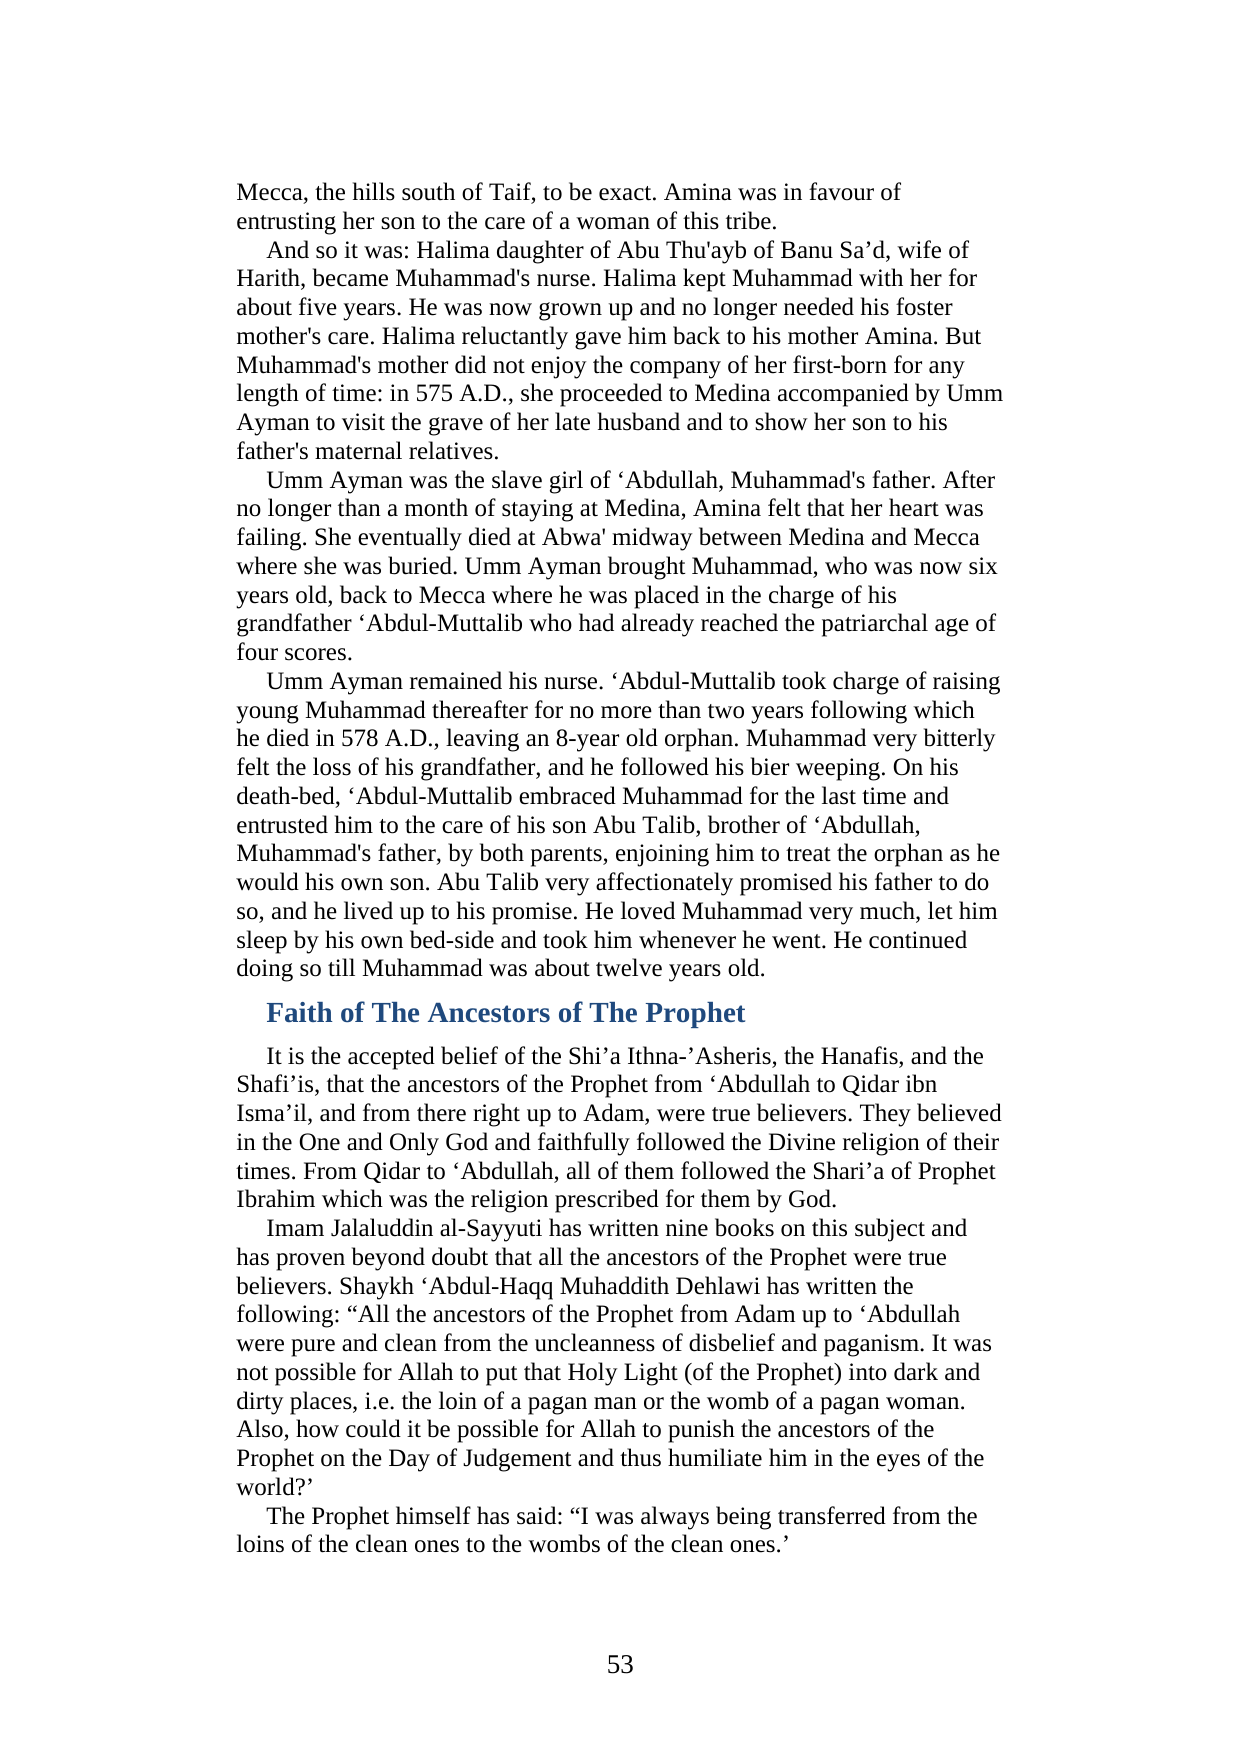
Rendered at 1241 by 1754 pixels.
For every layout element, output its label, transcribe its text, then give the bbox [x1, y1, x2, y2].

text Umm Ayman remained his nurse. ‘Abdul-Muttalib took charge of raising young Muhammad thereafter for no more than two years following which he died in 578 A.D., leaving an 8-year old orphan. Muhammad very bitterly felt the loss of his grandfather, and he followed his bier weeping. On his death-bed, ‘Abdul-Muttalib embraced Muhammad for the last time and entrusted him to the care of his son Abu Talib, brother of ‘Abdullah, Muhammad's father, by both parents, enjoining him to treat the orphan as he would his own son. Abu Talib very affectionately promised his father to do so, and he lived up to his promise. He loved Muhammad very much, let him sleep by his own bed-side and took him whenever he went. He continued doing so till Muhammad was about twelve years old. [236, 666, 1004, 982]
text The Prophet himself has said: “I was always being transferred from the loins of the clean ones to the wombs of the clean ones.’ [236, 1501, 1004, 1558]
text Imam Jalaluddin al-Sayyuti has written nine books on this subject and has proven beyond doubt that all the ancestors of the Prophet were true believers. Shaykh ‘Abdul-Haqq Muhaddith Dehlawi has written the following: “All the ancestors of the Prophet from Adam up to ‘Abdullah were pure and clean from the uncleanness of disbelief and paganism. It was not possible for Allah to put that Holy Light (of the Prophet) into dark and dirty places, i.e. the loin of a pagan man or the womb of a pagan woman. Also, how could it be possible for Allah to punish the ancestors of the Prophet on the Day of Judgement and thus humiliate him in the eyes of the world?’ [236, 1213, 1004, 1501]
text And so it was: Halima daughter of Abu Thu'ayb of Banu Sa’d, wife of Harith, became Muhammad's nurse. Halima kept Muhammad with her for about five years. He was now grown up and no longer needed his foster mother's care. Halima reluctantly gave him back to his mother Amina. But Muhammad's mother did not enjoy the company of her first-born for any length of time: in 575 A.D., she proceeded to Medina accompanied by Umm Ayman to visit the grave of her late husband and to show her son to his father's maternal relatives. [236, 235, 1004, 465]
text It is the accepted belief of the Shi’a Ithna-’Asheris, the Hanafis, and the Shafi’is, that the ancestors of the Prophet from ‘Abdullah to Qidar ibn Isma’il, and from there right up to Adam, were true believers. They believed in the One and Only God and faithfully followed the Divine religion of their times. From Qidar to ‘Abdullah, all of them followed the Shari’a of Prophet Ibrahim which was the religion prescribed for them by God. [236, 1041, 1004, 1213]
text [236, 177, 1004, 235]
subtitle Faith of The Ancestors of The Prophet [236, 995, 1004, 1028]
text Umm Ayman was the slave girl of ‘Abdullah, Muhammad's father. After no longer than a month of staying at Medina, Amina felt that her heart was failing. She eventually died at Abwa' midway between Medina and Mecca where she was buried. Umm Ayman brought Muhammad, who was now six years old, back to Mecca where he was placed in the charge of his grandfather ‘Abdul-Muttalib who had already reached the patriarchal age of four scores. [236, 465, 1004, 666]
